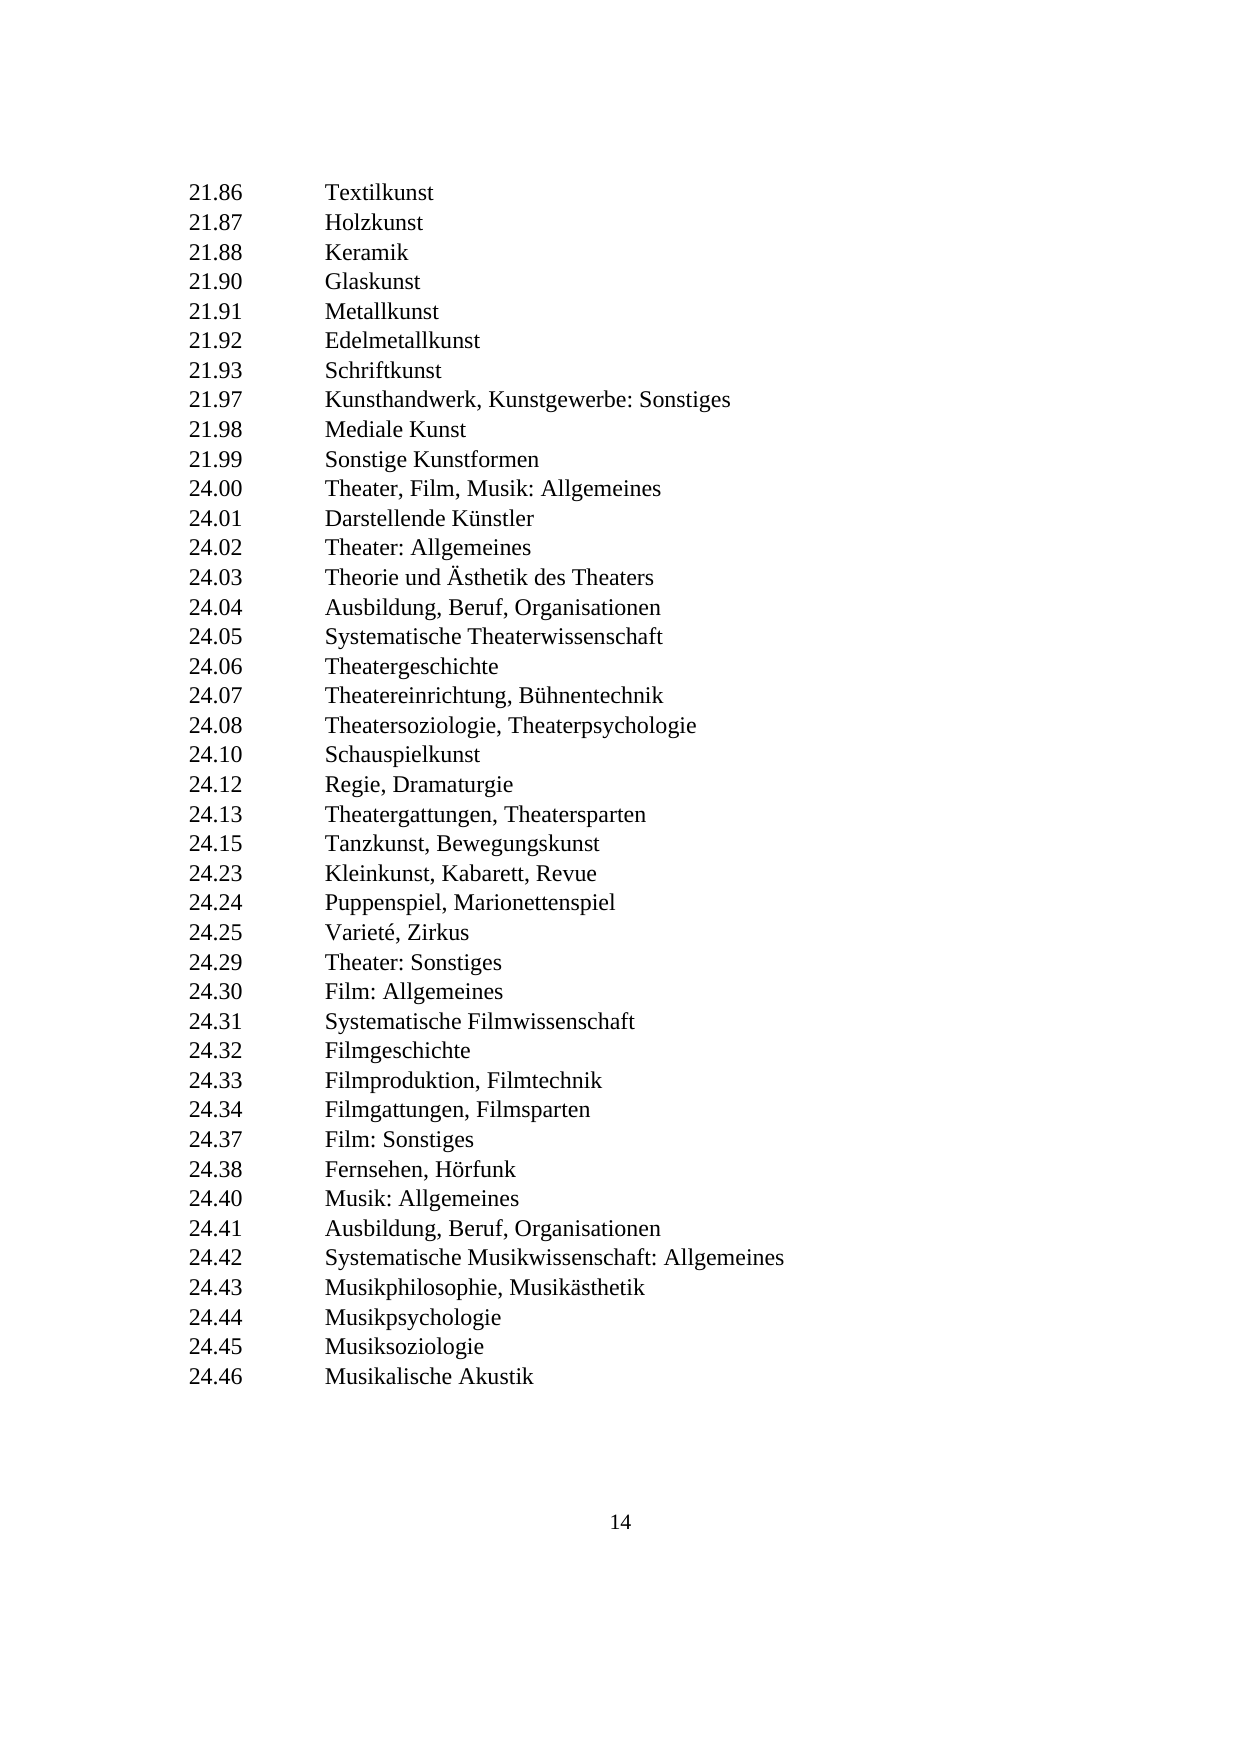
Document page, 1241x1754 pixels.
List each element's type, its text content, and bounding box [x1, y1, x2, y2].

table_cell Regie, Dramaturgie [313, 769, 1085, 798]
table_cell Kunsthandwerk, Kunstgewerbe: Sonstiges [313, 384, 1085, 414]
table_cell 24.12 [177, 769, 313, 798]
table_cell Tanzkunst, Bewegungskunst [313, 828, 1085, 858]
table_cell 21.91 [177, 296, 313, 325]
table_cell 24.43 [177, 1272, 313, 1301]
table_cell Textilkunst [313, 177, 1085, 207]
table_cell 21.88 [177, 236, 313, 266]
table_cell Schauspielkunst [313, 739, 1085, 769]
table_cell 24.04 [177, 591, 313, 621]
table_cell 21.90 [177, 266, 313, 296]
table_cell Holzkunst [313, 207, 1085, 236]
table_cell 24.07 [177, 680, 313, 710]
table_cell 24.05 [177, 621, 313, 651]
table_cell Sonstige Kunstformen [313, 444, 1085, 473]
table_cell Puppenspiel, Marionettenspiel [313, 887, 1085, 917]
table_cell 24.42 [177, 1242, 313, 1272]
table_cell 24.23 [177, 858, 313, 887]
table_cell 24.31 [177, 1006, 313, 1035]
table_cell 21.86 [177, 177, 313, 207]
table_cell 21.98 [177, 414, 313, 443]
table_cell 24.08 [177, 710, 313, 739]
table_cell 24.10 [177, 739, 313, 769]
table_cell 24.06 [177, 651, 313, 680]
table_cell 24.24 [177, 887, 313, 917]
table_cell 24.37 [177, 1124, 313, 1153]
table_cell 21.87 [177, 207, 313, 236]
table_cell Musik: Allgemeines [313, 1183, 1085, 1213]
table_cell Filmgattungen, Filmsparten [313, 1094, 1085, 1124]
table_cell 24.30 [177, 976, 313, 1006]
table_cell 24.41 [177, 1213, 313, 1242]
table_cell 21.99 [177, 444, 313, 473]
table_cell Varieté, Zirkus [313, 917, 1085, 946]
table_cell Schriftkunst [313, 355, 1085, 384]
table_cell 21.92 [177, 325, 313, 355]
table_cell Ausbildung, Beruf, Organisationen [313, 591, 1085, 621]
table_cell 24.32 [177, 1035, 313, 1065]
table_cell 24.13 [177, 799, 313, 828]
table_cell 24.00 [177, 473, 313, 503]
table_cell Fernsehen, Hörfunk [313, 1154, 1085, 1183]
table_cell Systematische Theaterwissenschaft [313, 621, 1085, 651]
table_cell Keramik [313, 236, 1085, 266]
table_cell Theorie und Ästhetik des Theaters [313, 562, 1085, 591]
table_cell 24.02 [177, 532, 313, 562]
table_cell 24.01 [177, 503, 313, 532]
table_cell 24.45 [177, 1331, 313, 1361]
table_cell Theatergattungen, Theatersparten [313, 799, 1085, 828]
table_cell Musikalische Akustik [313, 1361, 1085, 1390]
table_cell 21.93 [177, 355, 313, 384]
table_cell Musiksoziologie [313, 1331, 1085, 1361]
table_cell 24.44 [177, 1301, 313, 1331]
table_cell 24.15 [177, 828, 313, 858]
table_cell Theatersoziologie, Theaterpsychologie [313, 710, 1085, 739]
table_cell Theatergeschichte [313, 651, 1085, 680]
table_cell Filmgeschichte [313, 1035, 1085, 1065]
table_cell Film: Allgemeines [313, 976, 1085, 1006]
table_cell Edelmetallkunst [313, 325, 1085, 355]
table_cell Darstellende Künstler [313, 503, 1085, 532]
table_cell Theatereinrichtung, Bühnentechnik [313, 680, 1085, 710]
table_cell 24.03 [177, 562, 313, 591]
table_cell Musikpsychologie [313, 1301, 1085, 1331]
table_cell Systematische Filmwissenschaft [313, 1006, 1085, 1035]
table_cell 24.25 [177, 917, 313, 946]
table_cell Systematische Musikwissenschaft: Allgemeines [313, 1242, 1085, 1272]
table_cell Theater: Sonstiges [313, 946, 1085, 976]
table_cell 24.33 [177, 1065, 313, 1094]
table_cell Theater: Allgemeines [313, 532, 1085, 562]
table_cell Theater, Film, Musik: Allgemeines [313, 473, 1085, 503]
table_cell 24.38 [177, 1154, 313, 1183]
table_cell Filmproduktion, Filmtechnik [313, 1065, 1085, 1094]
table_cell 21.97 [177, 384, 313, 414]
table_cell Film: Sonstiges [313, 1124, 1085, 1153]
table_cell Mediale Kunst [313, 414, 1085, 443]
table_cell Kleinkunst, Kabarett, Revue [313, 858, 1085, 887]
table_cell 24.34 [177, 1094, 313, 1124]
table_cell Ausbildung, Beruf, Organisationen [313, 1213, 1085, 1242]
table_cell Musikphilosophie, Musikästhetik [313, 1272, 1085, 1301]
table_cell Glaskunst [313, 266, 1085, 296]
table_cell 24.46 [177, 1361, 313, 1390]
table_cell Metallkunst [313, 296, 1085, 325]
table_cell 24.40 [177, 1183, 313, 1213]
table_cell 24.29 [177, 946, 313, 976]
